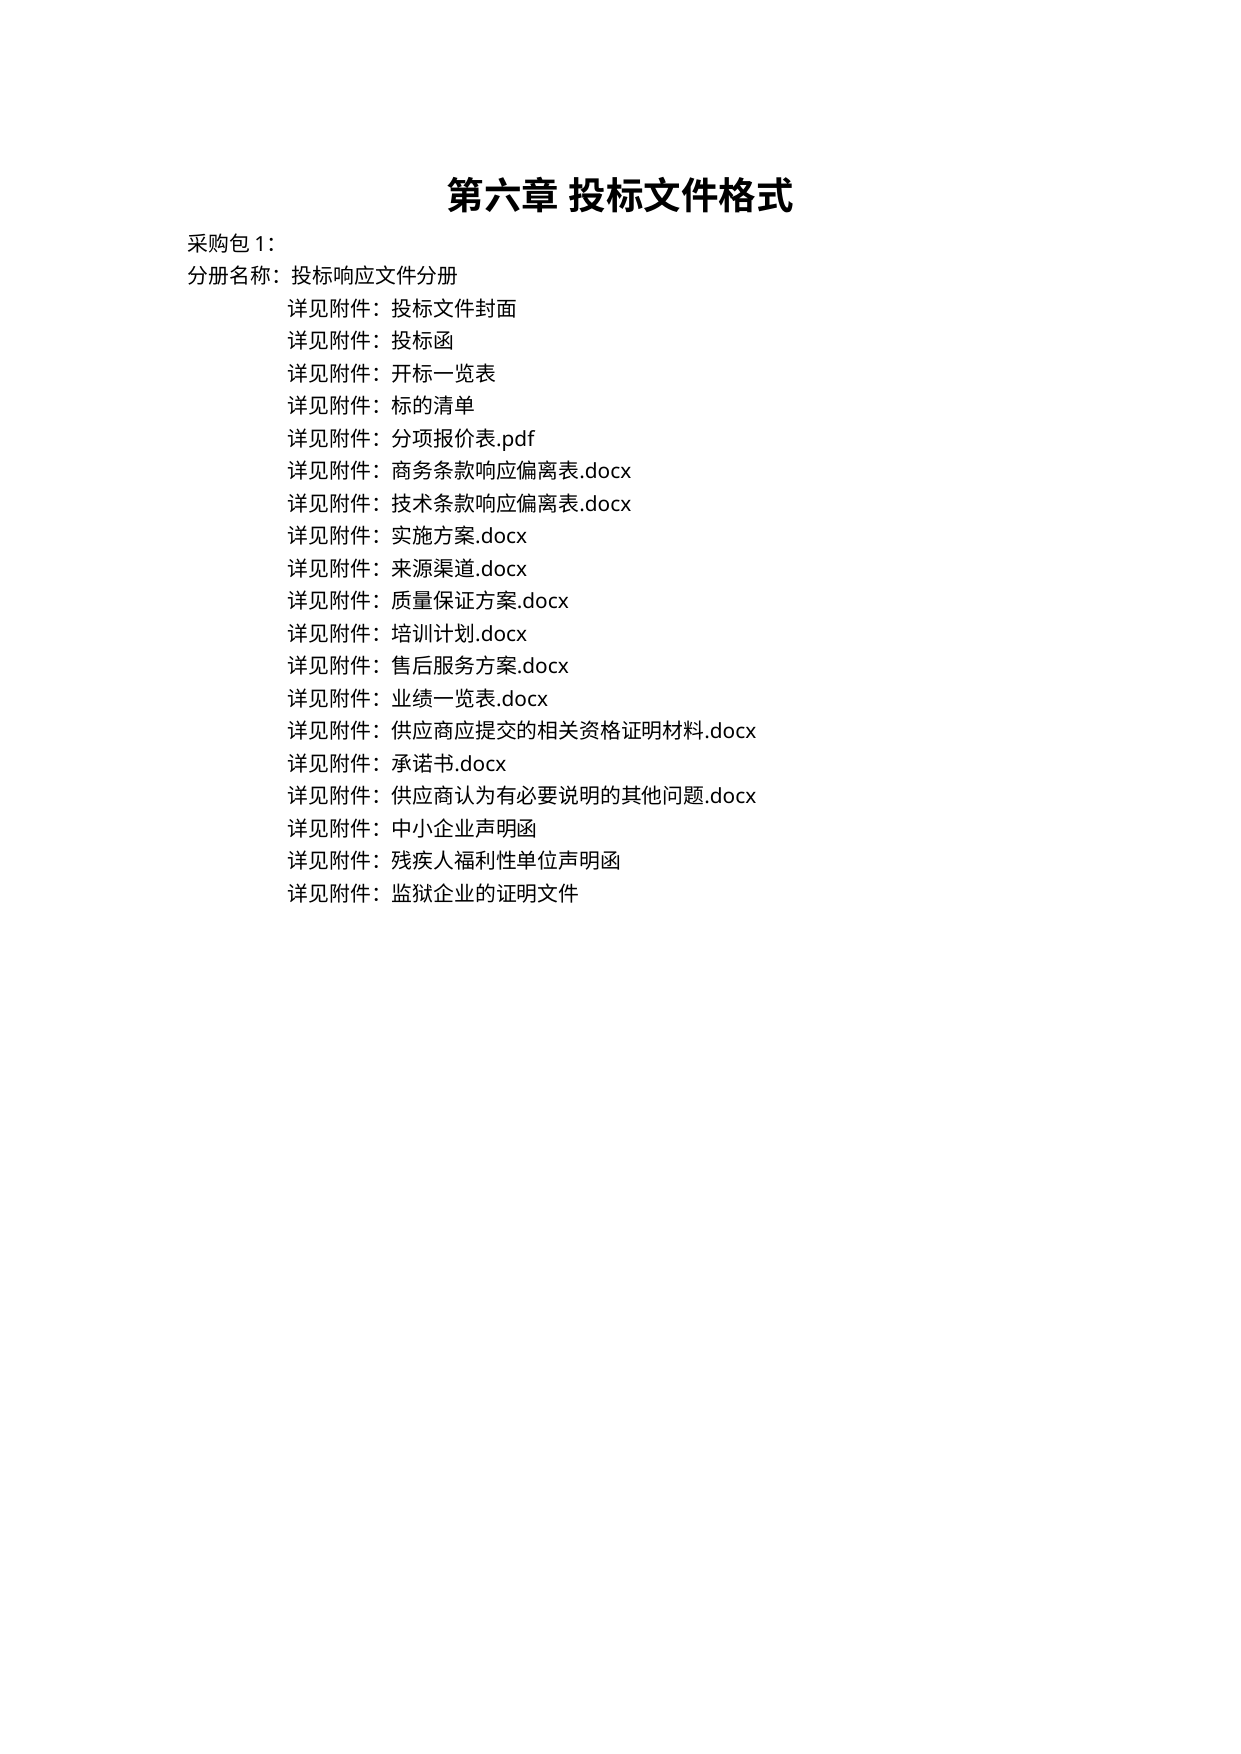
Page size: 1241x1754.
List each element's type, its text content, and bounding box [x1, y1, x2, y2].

text 详见附件：质量保证方案.docx [187, 584, 1053, 617]
text 详见附件：售后服务方案.docx [187, 649, 1053, 682]
text 详见附件：供应商应提交的相关资格证明材料.docx [187, 714, 1053, 747]
text 详见附件：监狱企业的证明文件 [187, 877, 1053, 909]
text 详见附件：中小企业声明函 [187, 812, 1053, 844]
text 详见附件：标的清单 [187, 389, 1053, 422]
text 详见附件：来源渠道.docx [187, 552, 1053, 584]
text 详见附件：残疾人福利性单位声明函 [187, 844, 1053, 877]
text 详见附件：承诺书.docx [187, 747, 1053, 779]
text 详见附件：培训计划.docx [187, 617, 1053, 649]
text 详见附件：分项报价表.pdf [187, 422, 1053, 454]
text 第六章 投标文件格式 [187, 162, 1053, 227]
text 分册名称：投标响应文件分册 [187, 259, 1053, 292]
text 详见附件：技术条款响应偏离表.docx [187, 487, 1053, 519]
text 详见附件：开标一览表 [187, 357, 1053, 389]
text 采购包1： [187, 227, 1053, 259]
text 详见附件：投标函 [187, 324, 1053, 357]
text 详见附件：供应商认为有必要说明的其他问题.docx [187, 779, 1053, 812]
text 详见附件：业绩一览表.docx [187, 682, 1053, 714]
text 详见附件：实施方案.docx [187, 519, 1053, 552]
text 详见附件：商务条款响应偏离表.docx [187, 454, 1053, 487]
text 详见附件：投标文件封面 [187, 292, 1053, 324]
